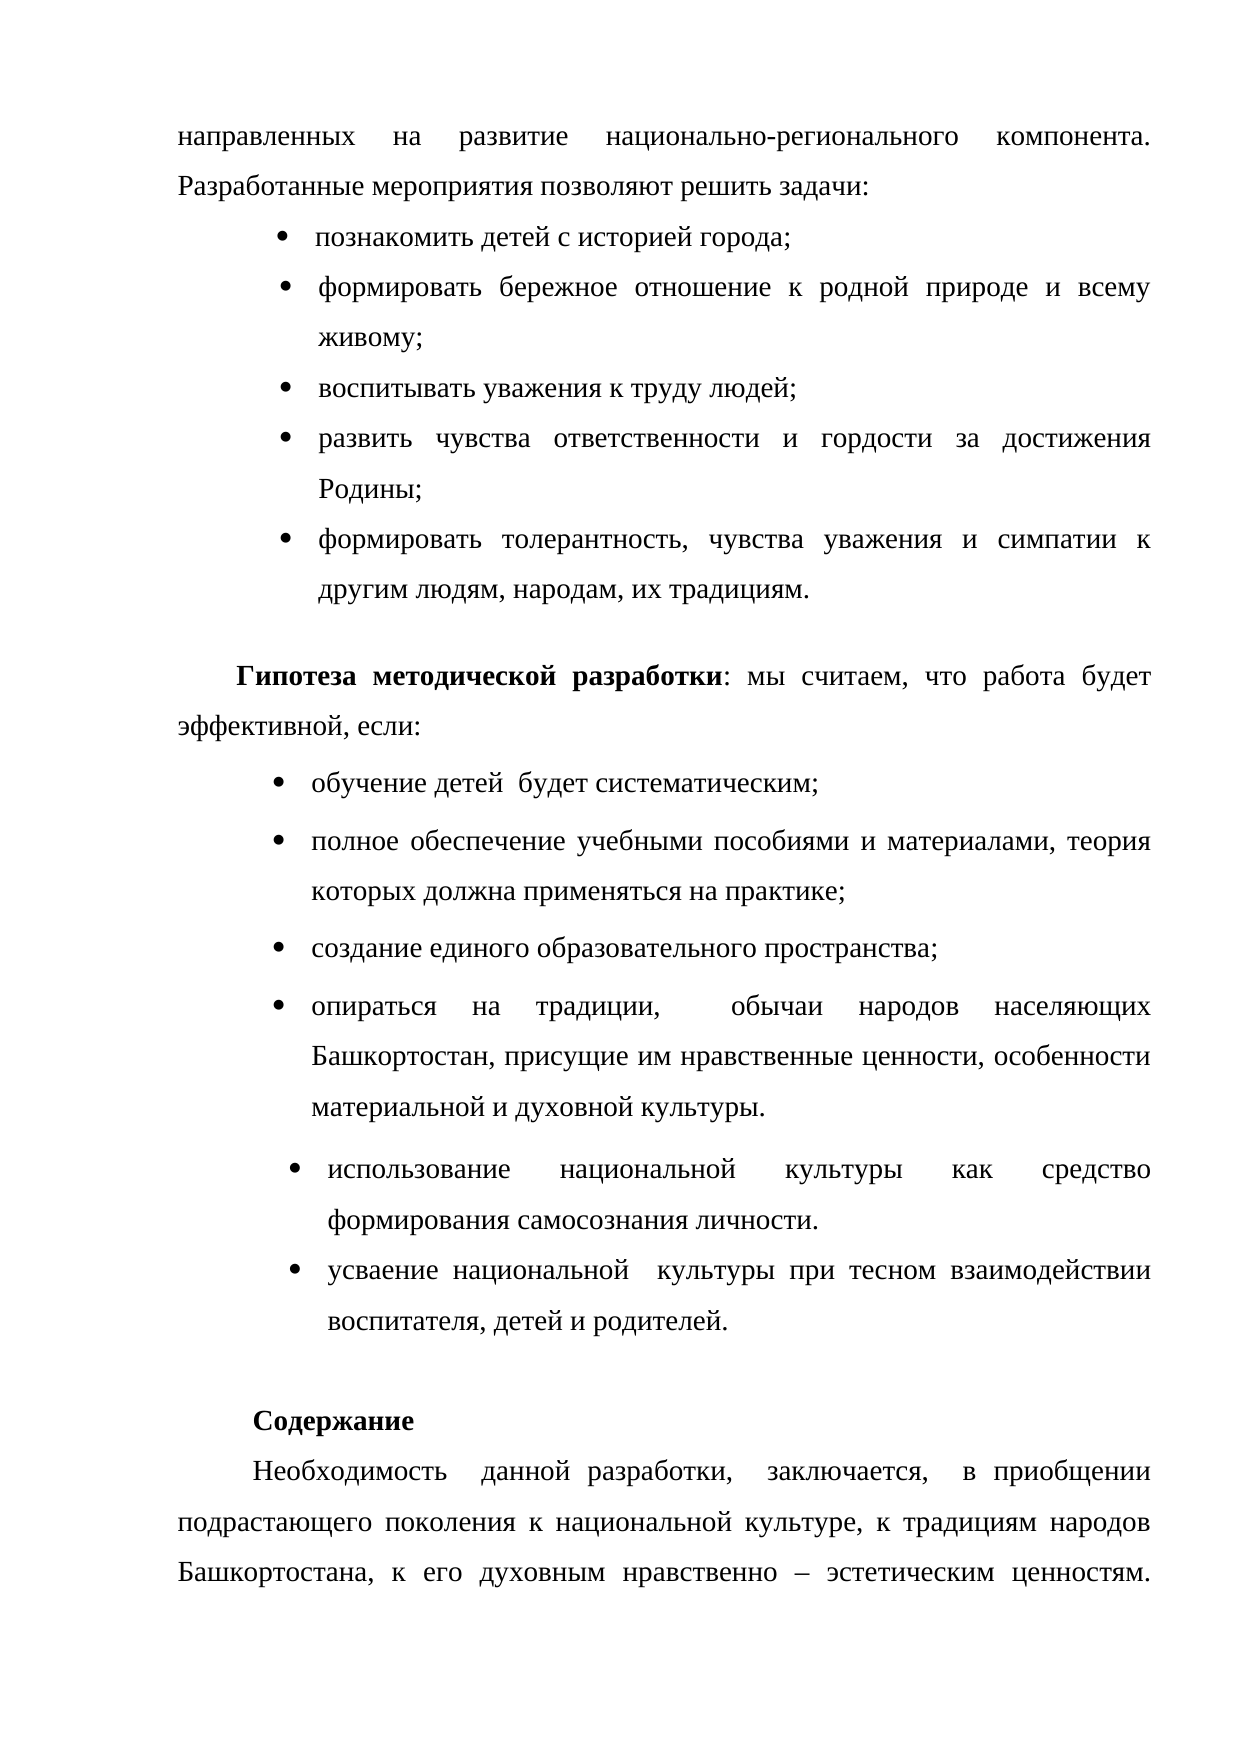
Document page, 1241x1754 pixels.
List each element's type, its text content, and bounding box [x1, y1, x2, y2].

list формировать толерантность, чувства уважения и симпатии к другим людям, народам, их традициям. [281, 521, 1152, 605]
list полное обеспечение учебными пособиями и материалами, теория которых должна применяться на практике; [274, 823, 1152, 907]
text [177, 1453, 1152, 1588]
list развить чувства ответственности и гордости за достижения Родины; [281, 420, 1152, 504]
list формировать бережное отношение к родной природе и всему живому; [281, 269, 1152, 353]
list опираться на традиции, обычаи народов населяющих Башкортостан, присущие им нравственные ценности, особенности материальной и духовной культуры. [274, 988, 1152, 1122]
list познакомить детей с историей города; [277, 219, 1152, 252]
list воспитывать уважения к труду людей; [281, 370, 1152, 403]
text Содержание [177, 1403, 1152, 1437]
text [177, 118, 1152, 202]
list создание единого образовательного пространства; [274, 931, 1152, 964]
list использование национальной культуры как средство формирования самосознания личности. [290, 1151, 1152, 1235]
text Гипотеза методической разработки: мы считаем, что работа будет эффективной, если: [177, 658, 1152, 742]
list обучение детей будет систематическим; [274, 765, 1152, 799]
list усваение национальной культуры при тесном взаимодействии воспитателя, детей и родителей. [290, 1252, 1152, 1336]
